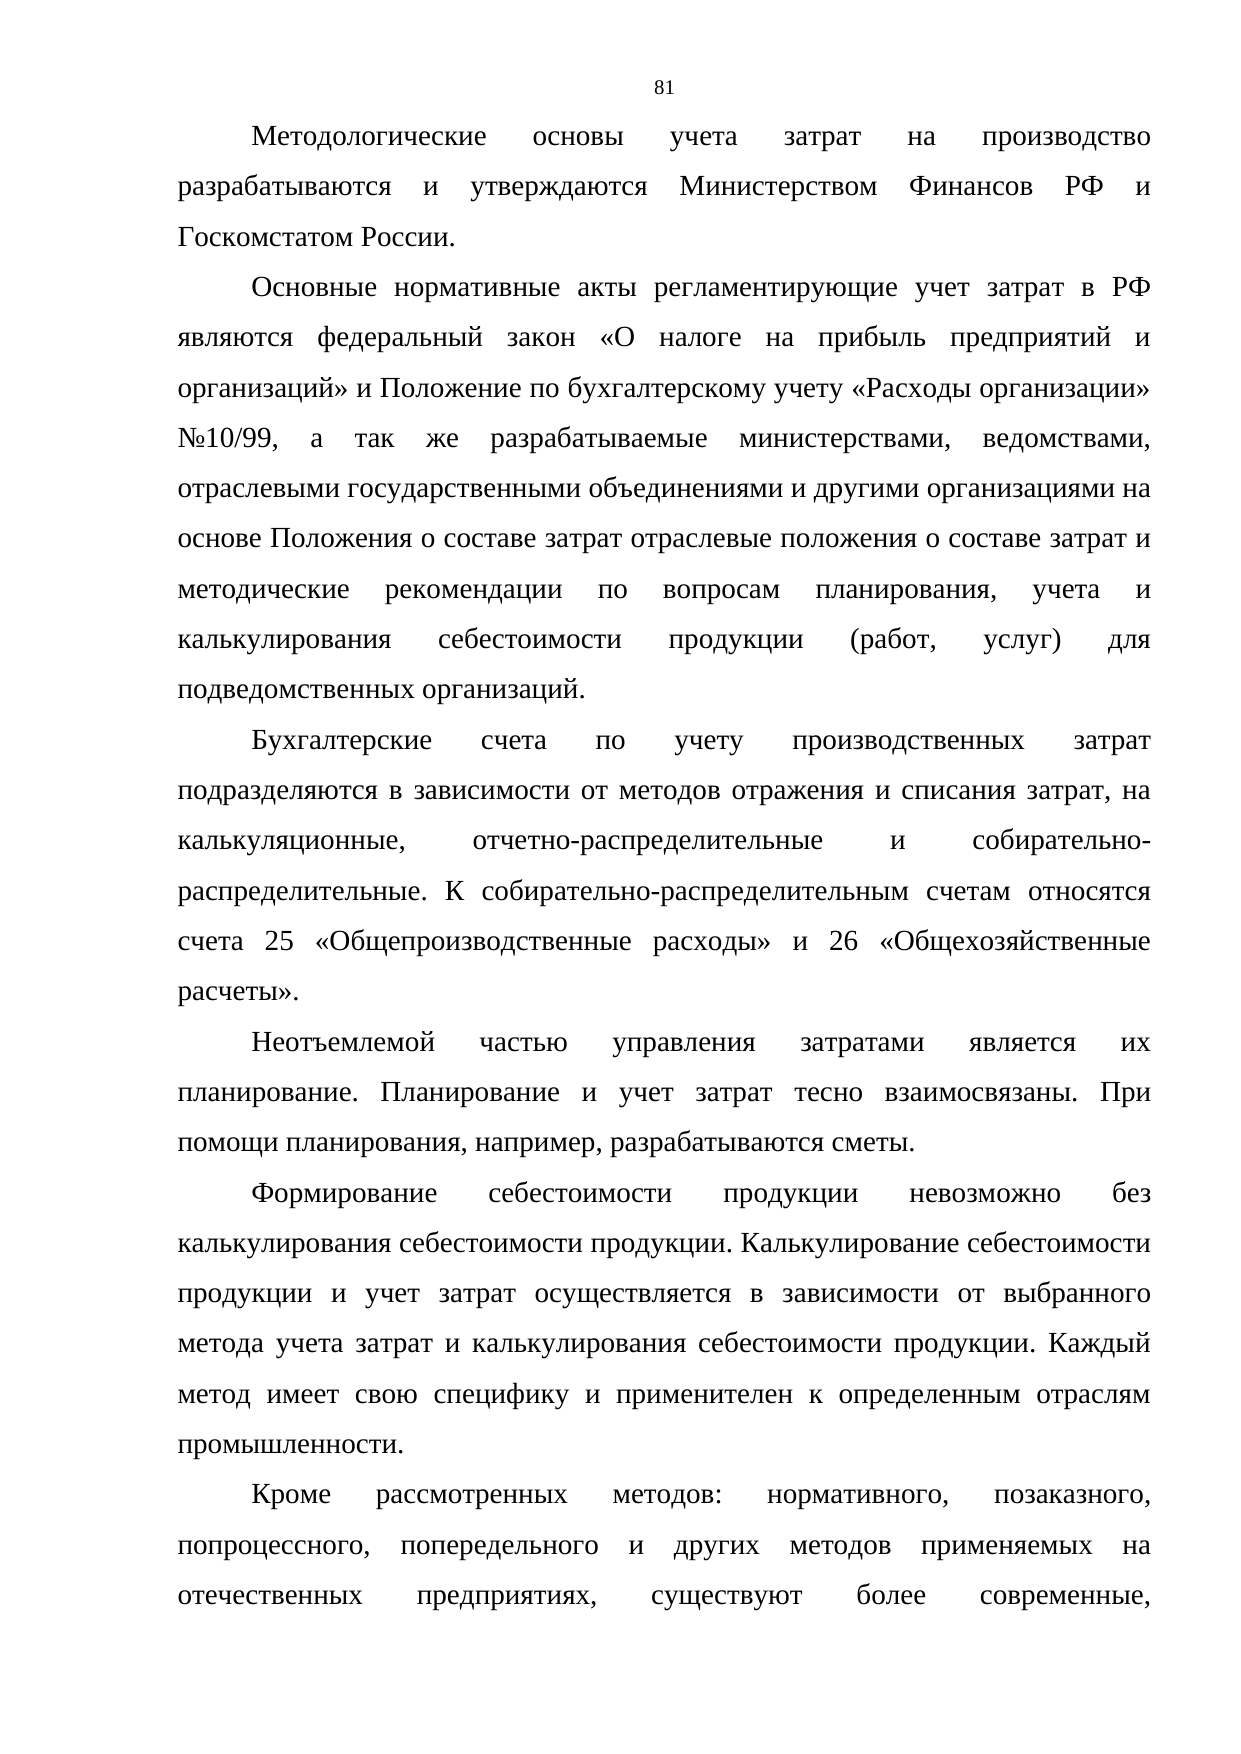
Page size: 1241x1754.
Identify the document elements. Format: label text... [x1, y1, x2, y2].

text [177, 1477, 1152, 1611]
text Неотъемлемой частью управления затратами является их планирование. Планирование и учет затрат тесно взаимосвязаны. При помощи планирования, например, разрабатываются сметы. [177, 1024, 1152, 1158]
text Основные нормативные акты регламентирующие учет затрат в РФ являются федеральный закон «О налоге на прибыль предприятий и организаций» и Положение по бухгалтерскому учету «Расходы организации» №10/99, а так же разрабатываемые министерствами, ведомствами, отраслевыми государственными объединениями и другими организациями на основе Положения о составе затрат отраслевые положения о составе затрат и методические рекомендации по вопросам планирования, учета и калькулирования себестоимости продукции (работ, услуг) для подведомственных организаций. [177, 269, 1152, 705]
text Формирование себестоимости продукции невозможно без калькулирования себестоимости продукции. Калькулирование себестоимости продукции и учет затрат осуществляется в зависимости от выбранного метода учета затрат и калькулирования себестоимости продукции. Каждый метод имеет свою специфику и применителен к определенным отраслям промышленности. [177, 1175, 1152, 1460]
text Бухгалтерские счета по учету производственных затрат подразделяются в зависимости от методов отражения и списания затрат, на калькуляционные, отчетно-распределительные и собирательно-распределительные. К собирательно-распределительным счетам относятся счета 25 «Общепроизводственные расходы» и 26 «Общехозяйственные расчеты». [177, 722, 1152, 1007]
text Методологические основы учета затрат на производство разрабатываются и утверждаются Министерством Финансов РФ и Госкомстатом России. [177, 118, 1152, 252]
